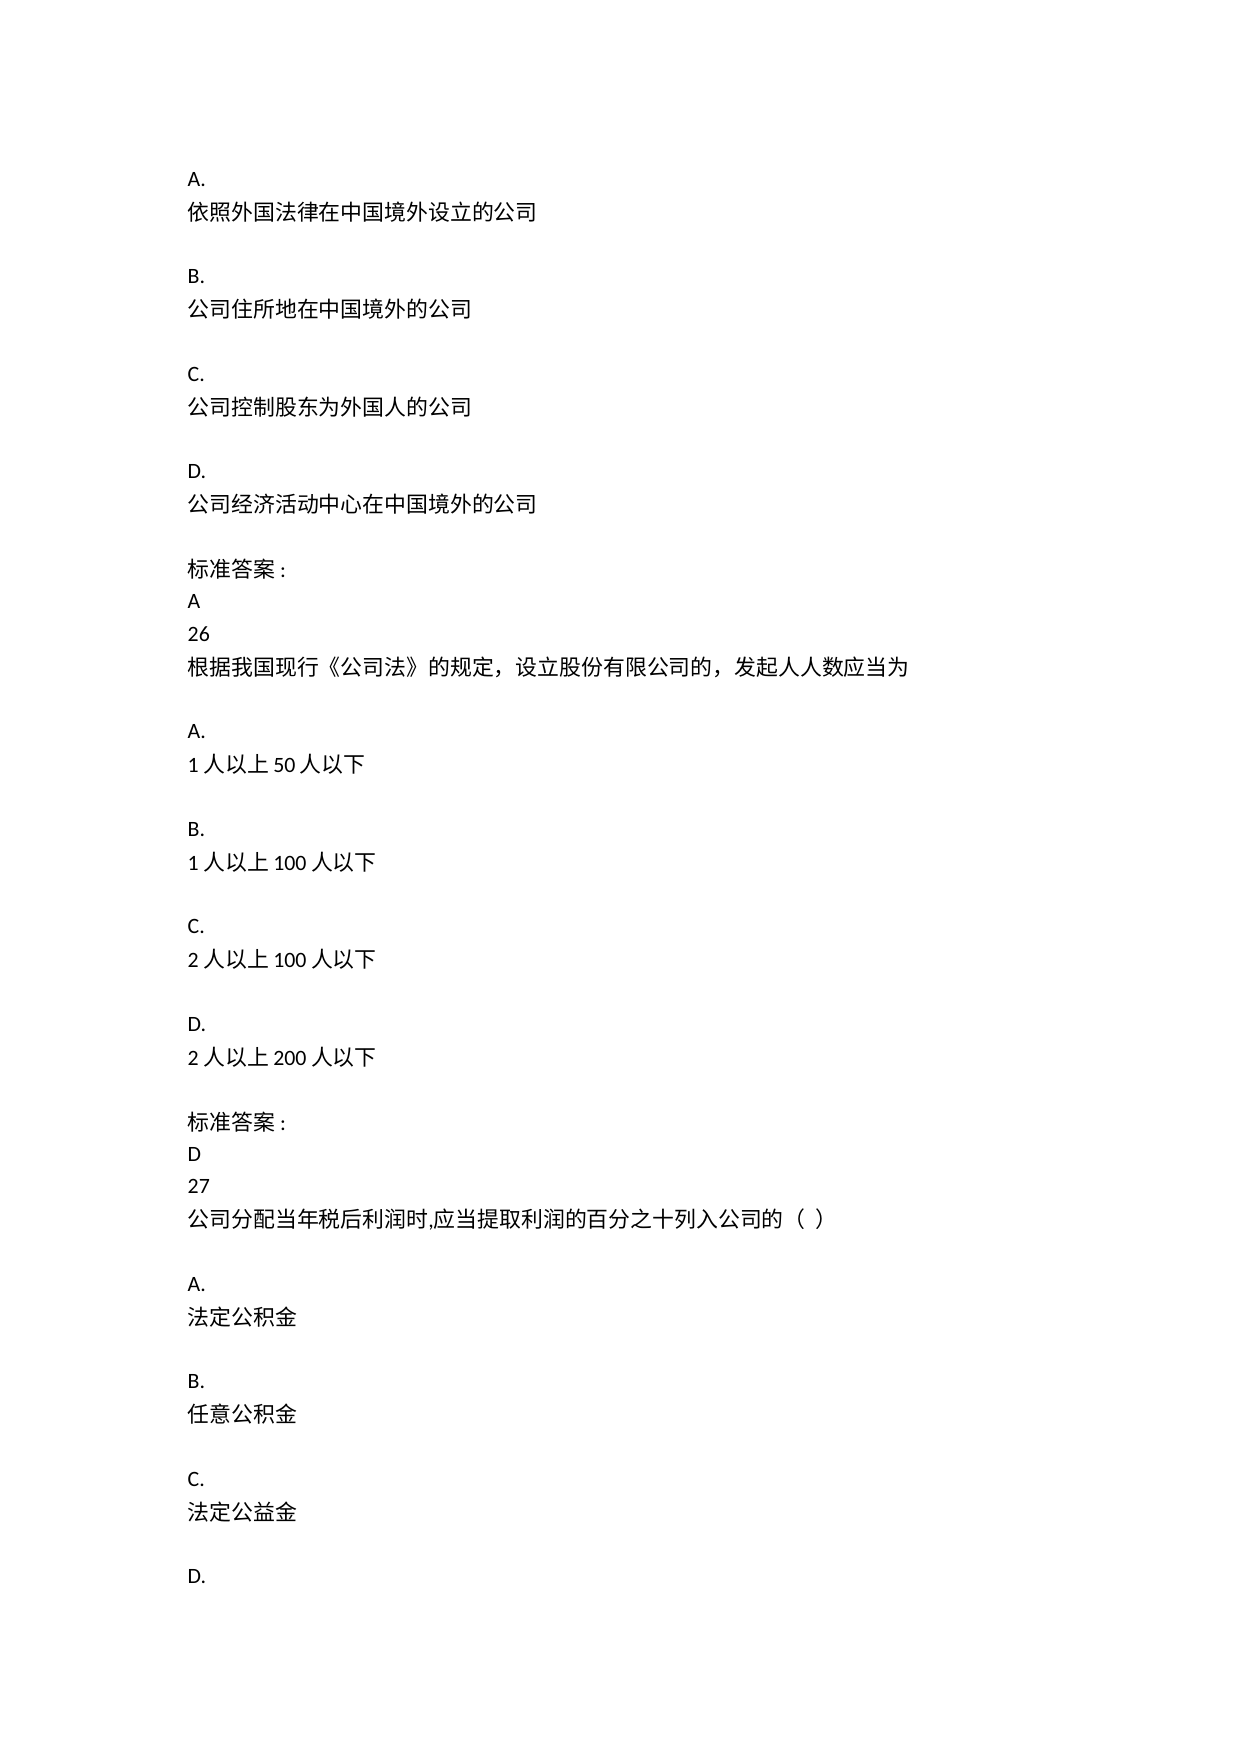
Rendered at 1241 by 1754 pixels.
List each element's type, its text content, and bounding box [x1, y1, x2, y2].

text 2人以上100人以下 [187, 942, 1053, 974]
text A. [187, 1267, 1053, 1299]
text 1人以上100人以下 [187, 844, 1053, 877]
text D. [187, 1559, 1053, 1592]
text D. [187, 454, 1053, 487]
text A. [187, 714, 1053, 747]
text 标准答案 : [187, 552, 1053, 584]
text 法定公积金 [187, 1299, 1053, 1332]
text 标准答案 : [187, 1104, 1053, 1137]
text 27 [187, 1169, 1053, 1202]
text D. [187, 1007, 1053, 1039]
text B. [187, 812, 1053, 844]
text A [187, 584, 1053, 617]
text 公司分配当年税后利润时,应当提取利润的百分之十列入公司的（ ） [187, 1202, 1053, 1234]
text 任意公积金 [187, 1397, 1053, 1429]
text 26 [187, 617, 1053, 649]
text 公司住所地在中国境外的公司 [187, 292, 1053, 324]
text C. [187, 1462, 1053, 1494]
text B. [187, 1364, 1053, 1397]
text 法定公益金 [187, 1494, 1053, 1527]
text A. [187, 162, 1053, 194]
text 公司经济活动中心在中国境外的公司 [187, 487, 1053, 519]
text 依照外国法律在中国境外设立的公司 [187, 194, 1053, 227]
text C. [187, 909, 1053, 942]
text 根据我国现行《公司法》的规定，设立股份有限公司的，发起人人数应当为 [187, 649, 1053, 682]
text 1人以上50人以下 [187, 747, 1053, 779]
text B. [187, 259, 1053, 292]
text 公司控制股东为外国人的公司 [187, 389, 1053, 422]
text 2人以上200人以下 [187, 1039, 1053, 1072]
text D [187, 1137, 1053, 1169]
text C. [187, 357, 1053, 389]
